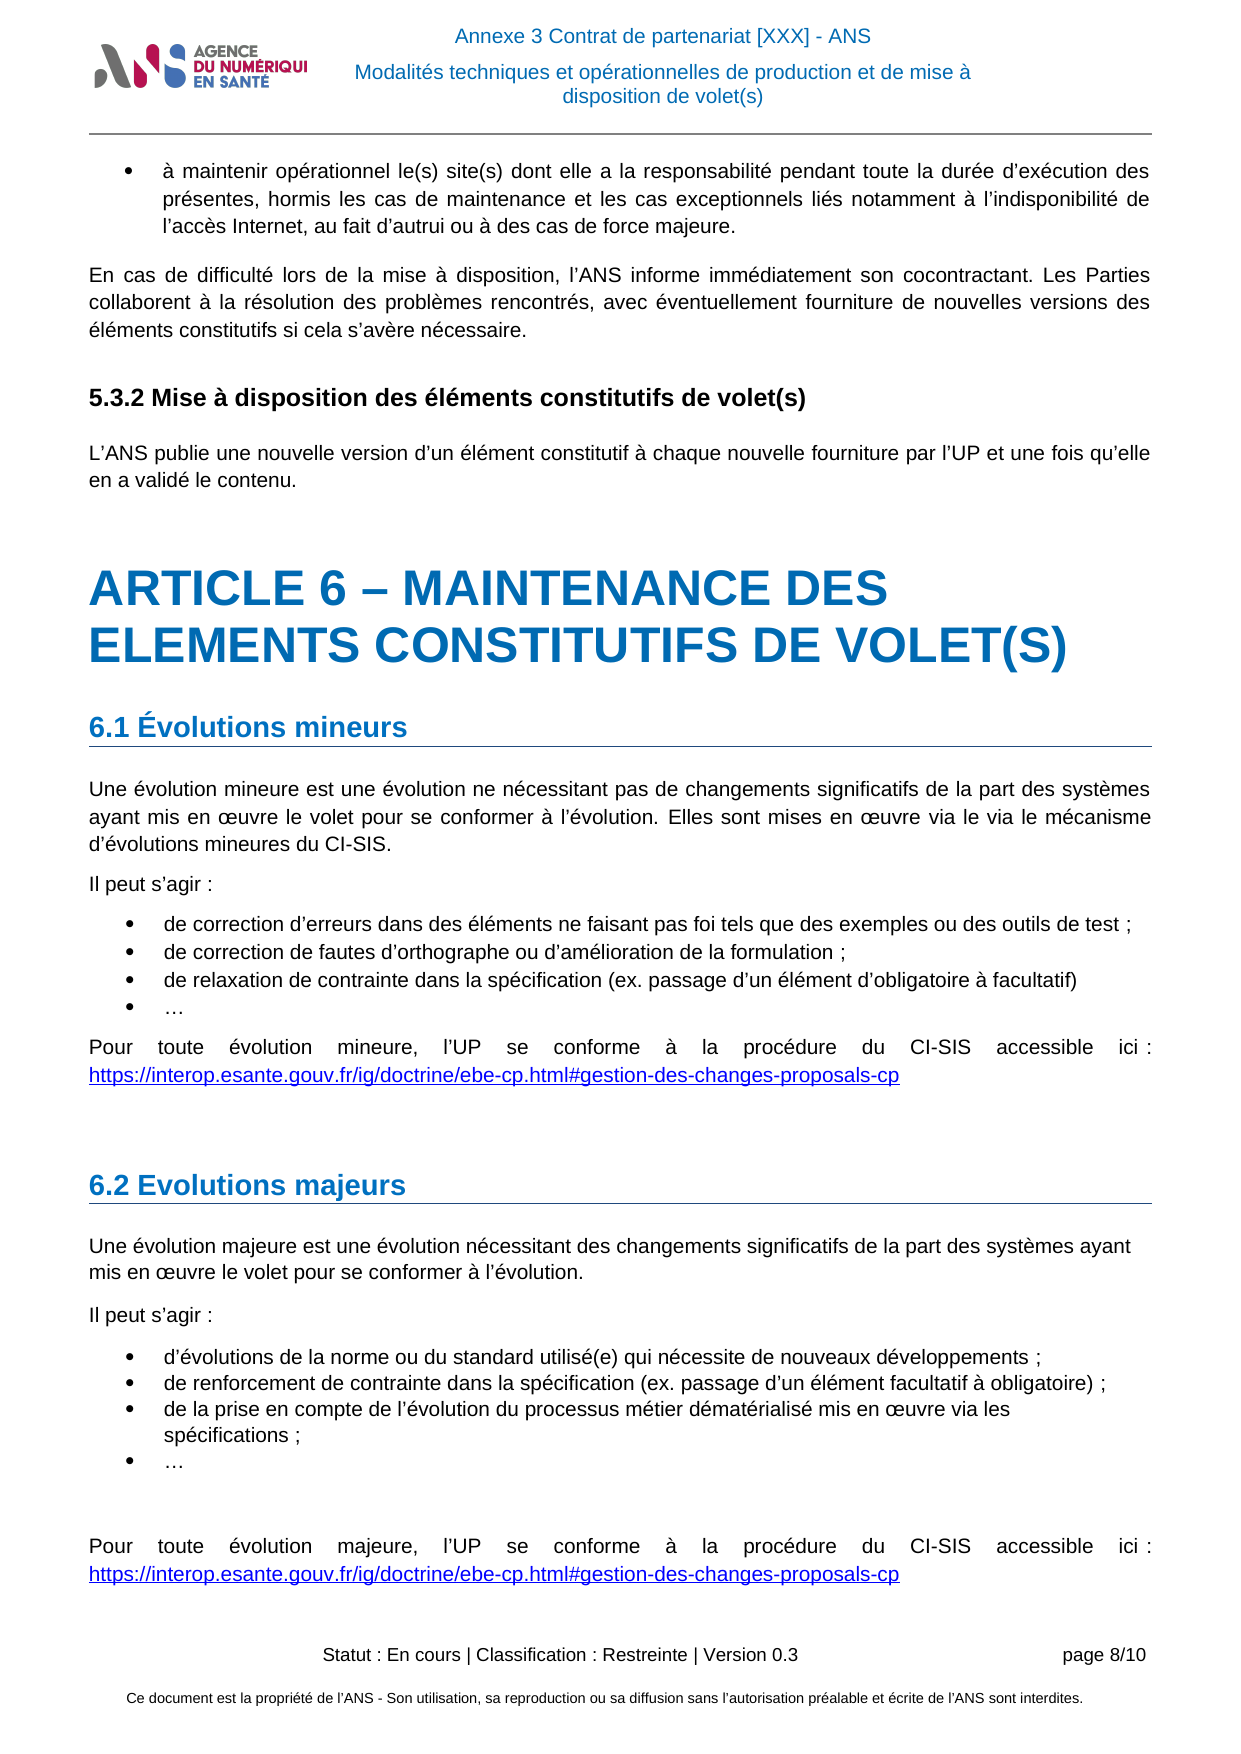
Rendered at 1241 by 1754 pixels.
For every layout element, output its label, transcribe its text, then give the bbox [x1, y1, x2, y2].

list de correction de fautes d’orthographe ou d’amélioration de la formulation ; [126, 940, 1152, 964]
text Une évolution mineure est une évolution ne nécessitant pas de changements significatifs de la part des systèmes ayant mis en œuvre le volet pour se conformer à l’évolution. Elles sont mises en œuvre via le via le mécanisme d’évolutions mineures du CI-SIS. [89, 777, 1152, 856]
list de renforcement de contrainte dans la spécification (ex. passage d’un élément facultatif à obligatoire) ; [126, 1371, 1152, 1395]
list … [126, 1449, 1152, 1473]
list à maintenir opérationnel le(s) site(s) dont elle a la responsabilité pendant toute la durée d’exécution des présentes, hormis les cas de maintenance et les cas exceptionnels liés notamment à l’indisponibilité de l’accès Internet, au fait d’autrui ou à des cas de force majeure. [125, 159, 1152, 238]
subtitle Article 6 – MaintenaNce des elemENts CONSTITUTIFS de VOLET(s) [89, 558, 1152, 673]
text L’ANS publie une nouvelle version d’un élément constitutif à chaque nouvelle fourniture par l’UP et une fois qu’elle en a validé le contenu. [89, 441, 1152, 492]
list … [126, 995, 1152, 1019]
text Une évolution majeure est une évolution nécessitant des changements significatifs de la part des systèmes ayant mis en œuvre le volet pour se conformer à l’évolution. [89, 1234, 1152, 1284]
text Il peut s’agir : [89, 872, 1152, 896]
text Pour toute évolution mineure, l’UP se conforme à la procédure du CI-SIS accessible ici : https://interop.esante.gouv.fr/ig/doctrine/ebe-cp.html#gestion-des-changes-proposals-cp [89, 1035, 1152, 1087]
list de correction d’erreurs dans des éléments ne faisant pas foi tels que des exemples ou des outils de test ; [126, 912, 1152, 936]
list de la prise en compte de l’évolution du processus métier dématérialisé mis en œuvre via les spécifications ; [126, 1397, 1152, 1447]
list d’évolutions de la norme ou du standard utilisé(e) qui nécessite de nouveaux développements ; [126, 1345, 1152, 1369]
text En cas de difficulté lors de la mise à disposition, l’ANS informe immédiatement son cocontractant. Les Parties collaborent à la résolution des problèmes rencontrés, avec éventuellement fourniture de nouvelles versions des éléments constitutifs si cela s’avère nécessaire. [89, 262, 1152, 341]
picture [94, 44, 307, 88]
subtitle 6.2 Evolutions majeurs [89, 1168, 1152, 1203]
text Pour toute évolution majeure, l’UP se conforme à la procédure du CI-SIS accessible ici : https://interop.esante.gouv.fr/ig/doctrine/ebe-cp.html#gestion-des-changes-proposals-cp [89, 1534, 1152, 1585]
text Il peut s’agir : [89, 1303, 1152, 1327]
subtitle 6.1 Évolutions mineurs [89, 711, 1152, 746]
list de relaxation de contrainte dans la spécification (ex. passage d’un élément d’obligatoire à facultatif) [126, 967, 1152, 991]
subtitle 5.3.2 Mise à disposition des éléments constitutifs de volet(s) [89, 382, 1152, 411]
